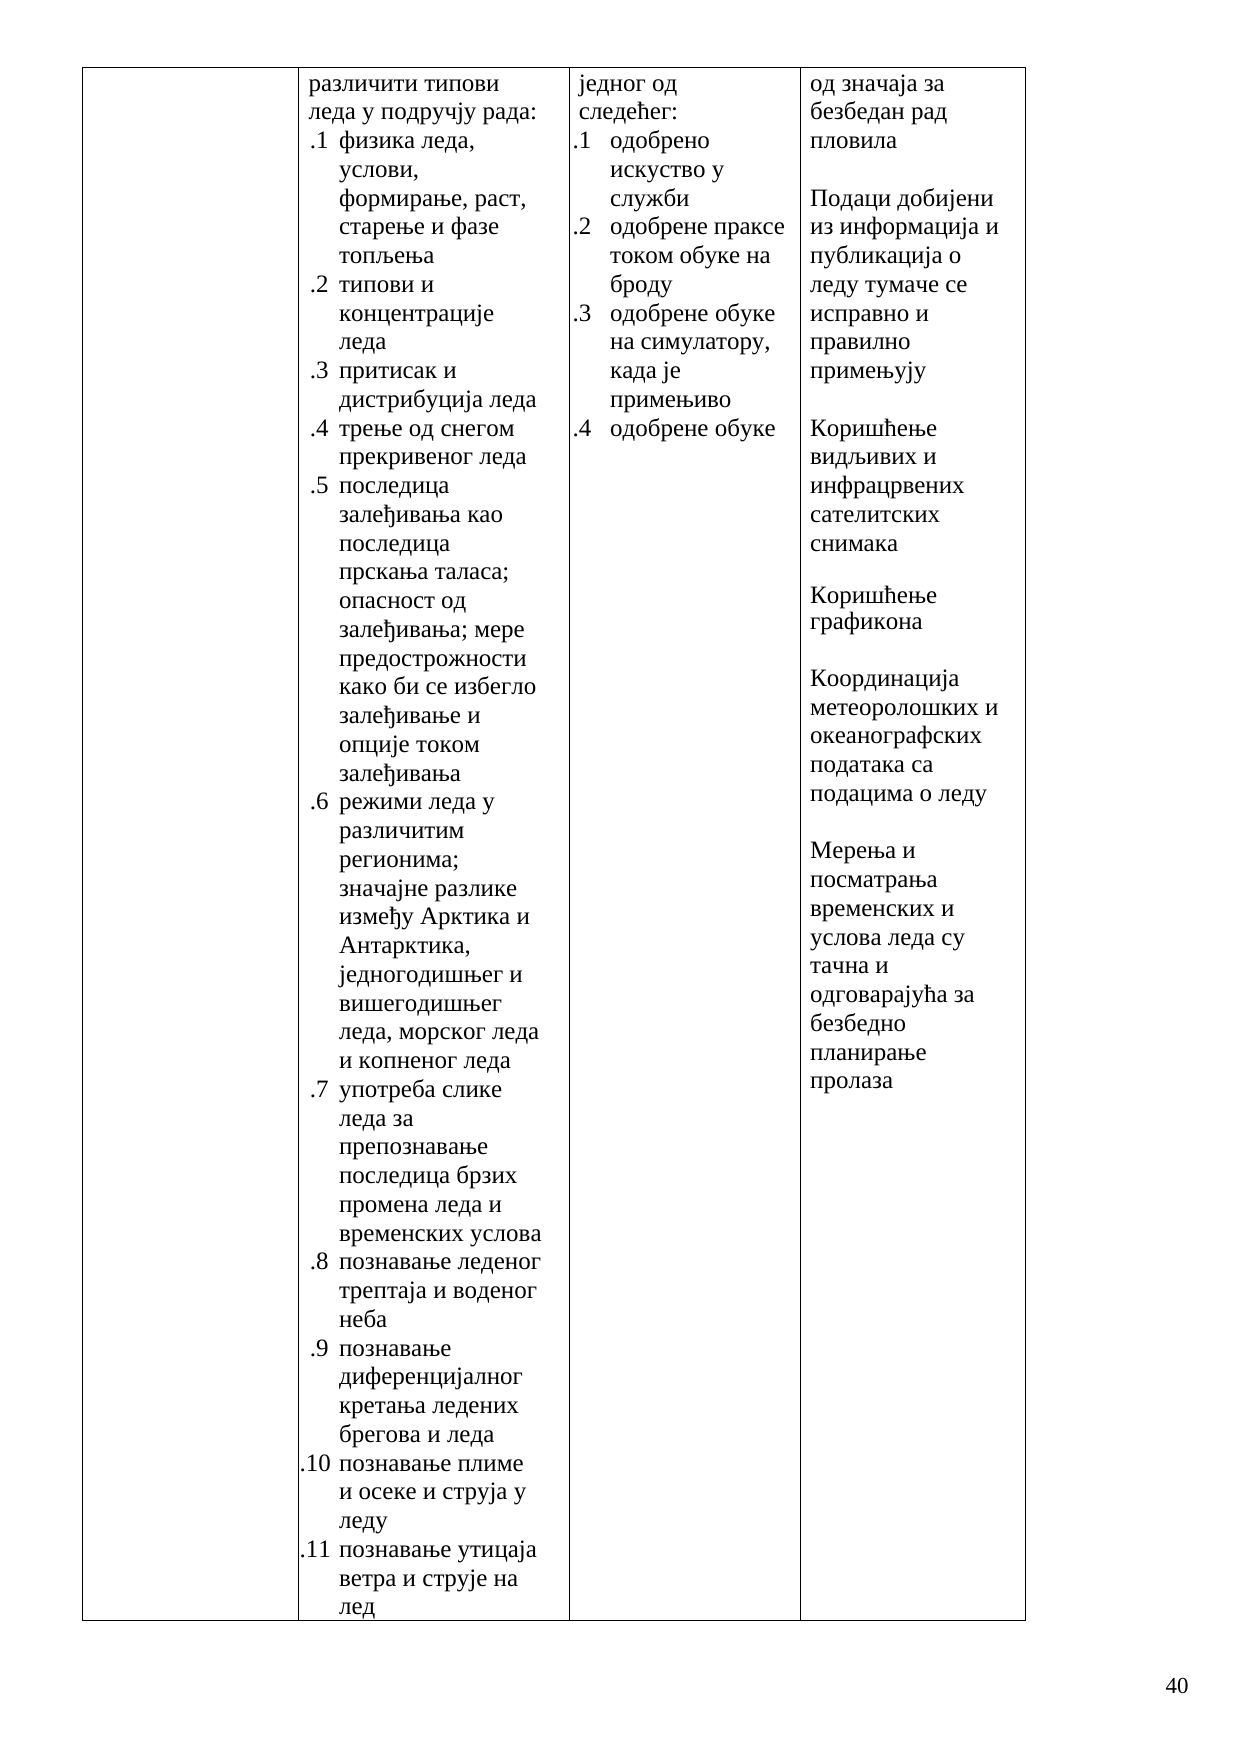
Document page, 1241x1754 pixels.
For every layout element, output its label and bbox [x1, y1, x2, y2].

table_cell [299, 68, 569, 1620]
table_cell [570, 68, 800, 1620]
table_cell [83, 68, 298, 1620]
table_cell [801, 68, 1025, 1620]
